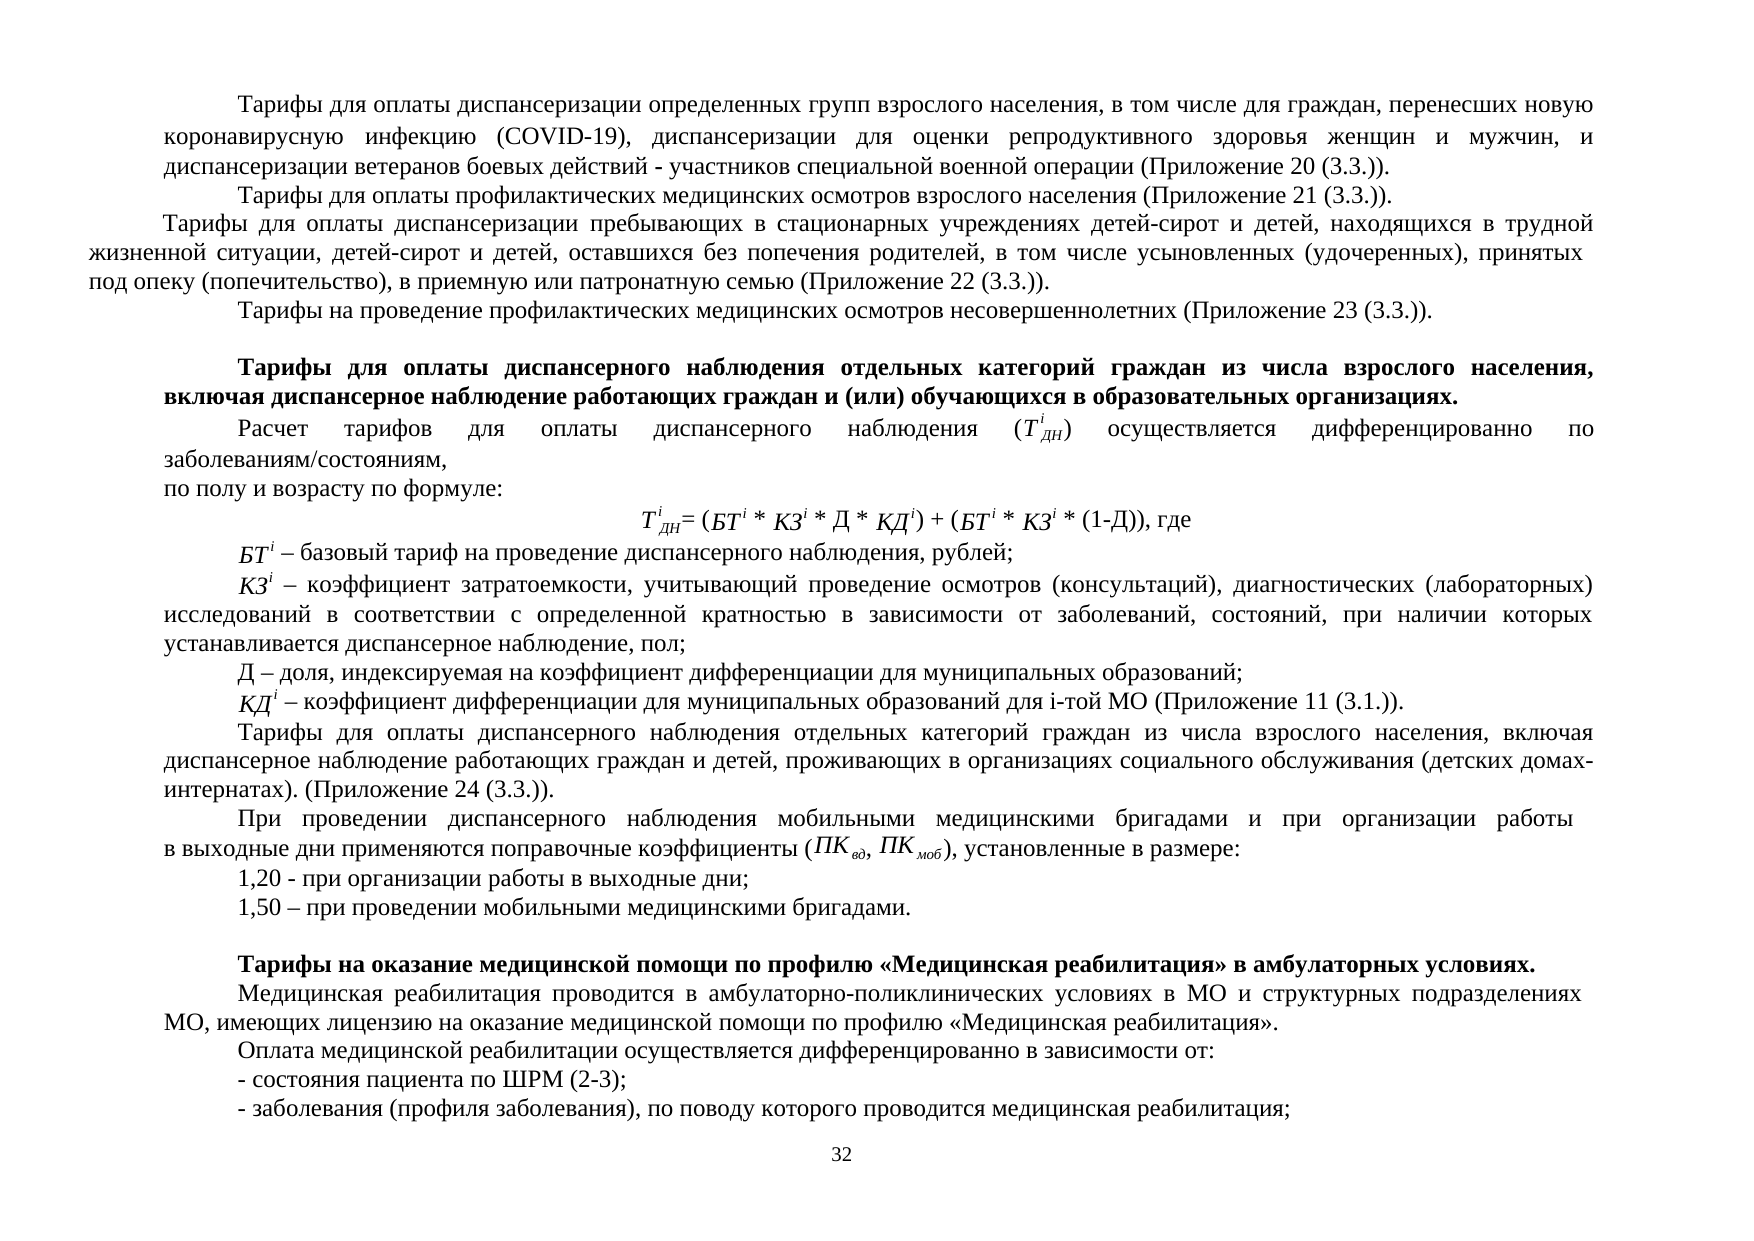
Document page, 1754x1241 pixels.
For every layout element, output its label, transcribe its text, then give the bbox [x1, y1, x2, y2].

text Расчет тарифов для оплаты диспансерного наблюдения () осуществляется дифференцированно по заболеваниям/состояниям, по полу и возрасту по формуле: [164, 410, 1594, 502]
text Тарифы для оплаты диспансерного наблюдения отдельных категорий граждан из числа взрослого населения, включая диспансерное наблюдение работающих граждан и (или) обучающихся в образовательных организациях. [164, 352, 1594, 410]
text 1,50 – при проведении мобильными медицинскими бригадами. [164, 892, 1594, 921]
text Тарифы для оплаты диспансерного наблюдения отдельных категорий граждан из числа взрослого населения, включая диспансерное наблюдение работающих граждан и детей, проживающих в организациях социального обслуживания (детских домах-интернатах). (Приложение 24 (3.3.)). [164, 717, 1594, 803]
text Оплата медицинской реабилитации осуществляется дифференцированно в зависимости от: [164, 1036, 1594, 1064]
text Д – доля, индексируемая на коэффициент дифференциации для муниципальных образований; [164, 657, 1594, 686]
text - заболевания (профиля заболевания), по поводу которого проводится медицинская реабилитация; [164, 1093, 1594, 1122]
text – коэффициент дифференциации для муниципальных образований для i-той МО (Приложение 11 (3.1.)). [164, 686, 1594, 717]
text – базовый тариф на проведение диспансерного наблюдения, рублей; [164, 537, 1594, 568]
text Тарифы для оплаты диспансеризации определенных групп взрослого населения, в том числе для граждан, перенесших новую коронавирусную инфекцию (COVID-19), диспансеризации для оценки репродуктивного здоровья женщин и мужчин, и диспансеризации ветеранов боевых действий - участников специальной военной операции (Приложение 20 (3.3.)). [164, 89, 1594, 180]
text Тарифы для оплаты диспансеризации пребывающих в стационарных учреждениях детей-сирот и детей, находящихся в трудной жизненной ситуации, детей-сирот и детей, оставшихся без попечения родителей, в том числе усыновленных (удочеренных), принятых под опеку (попечительство), в приемную или патронатную семью (Приложение 22 (3.3.)). [89, 208, 1594, 295]
text Тарифы для оплаты профилактических медицинских осмотров взрослого населения (Приложение 21 (3.3.)). [164, 180, 1594, 208]
text Тарифы на оказание медицинской помощи по профилю «Медицинская реабилитация» в амбулаторных условиях. [164, 949, 1594, 978]
text = ( * * Д * ) + ( * * (1-Д)), где [164, 502, 1594, 537]
text Медицинская реабилитация проводится в амбулаторно-поликлинических условиях в МО и структурных подразделениях МО, имеющих лицензию на оказание медицинской помощи по профилю «Медицинская реабилитация». [164, 978, 1594, 1036]
text 1,20 - при организации работы в выходные дни; [164, 863, 1594, 892]
text – коэффициент затратоемкости, учитывающий проведение осмотров (консультаций), диагностических (лабораторных) исследований в соответствии с определенной кратностью в зависимости от заболеваний, состояний, при наличии которых устанавливается диспансерное наблюдение, пол; [164, 568, 1594, 657]
text При проведении диспансерного наблюдения мобильными медицинскими бригадами и при организации работы в выходные дни применяются поправочные коэффициенты (, ), установленные в размере: [164, 803, 1594, 863]
text - состояния пациента по ШРМ (2-3); [164, 1064, 1594, 1093]
text Тарифы на проведение профилактических медицинских осмотров несовершеннолетних (Приложение 23 (3.3.)). [164, 295, 1594, 323]
